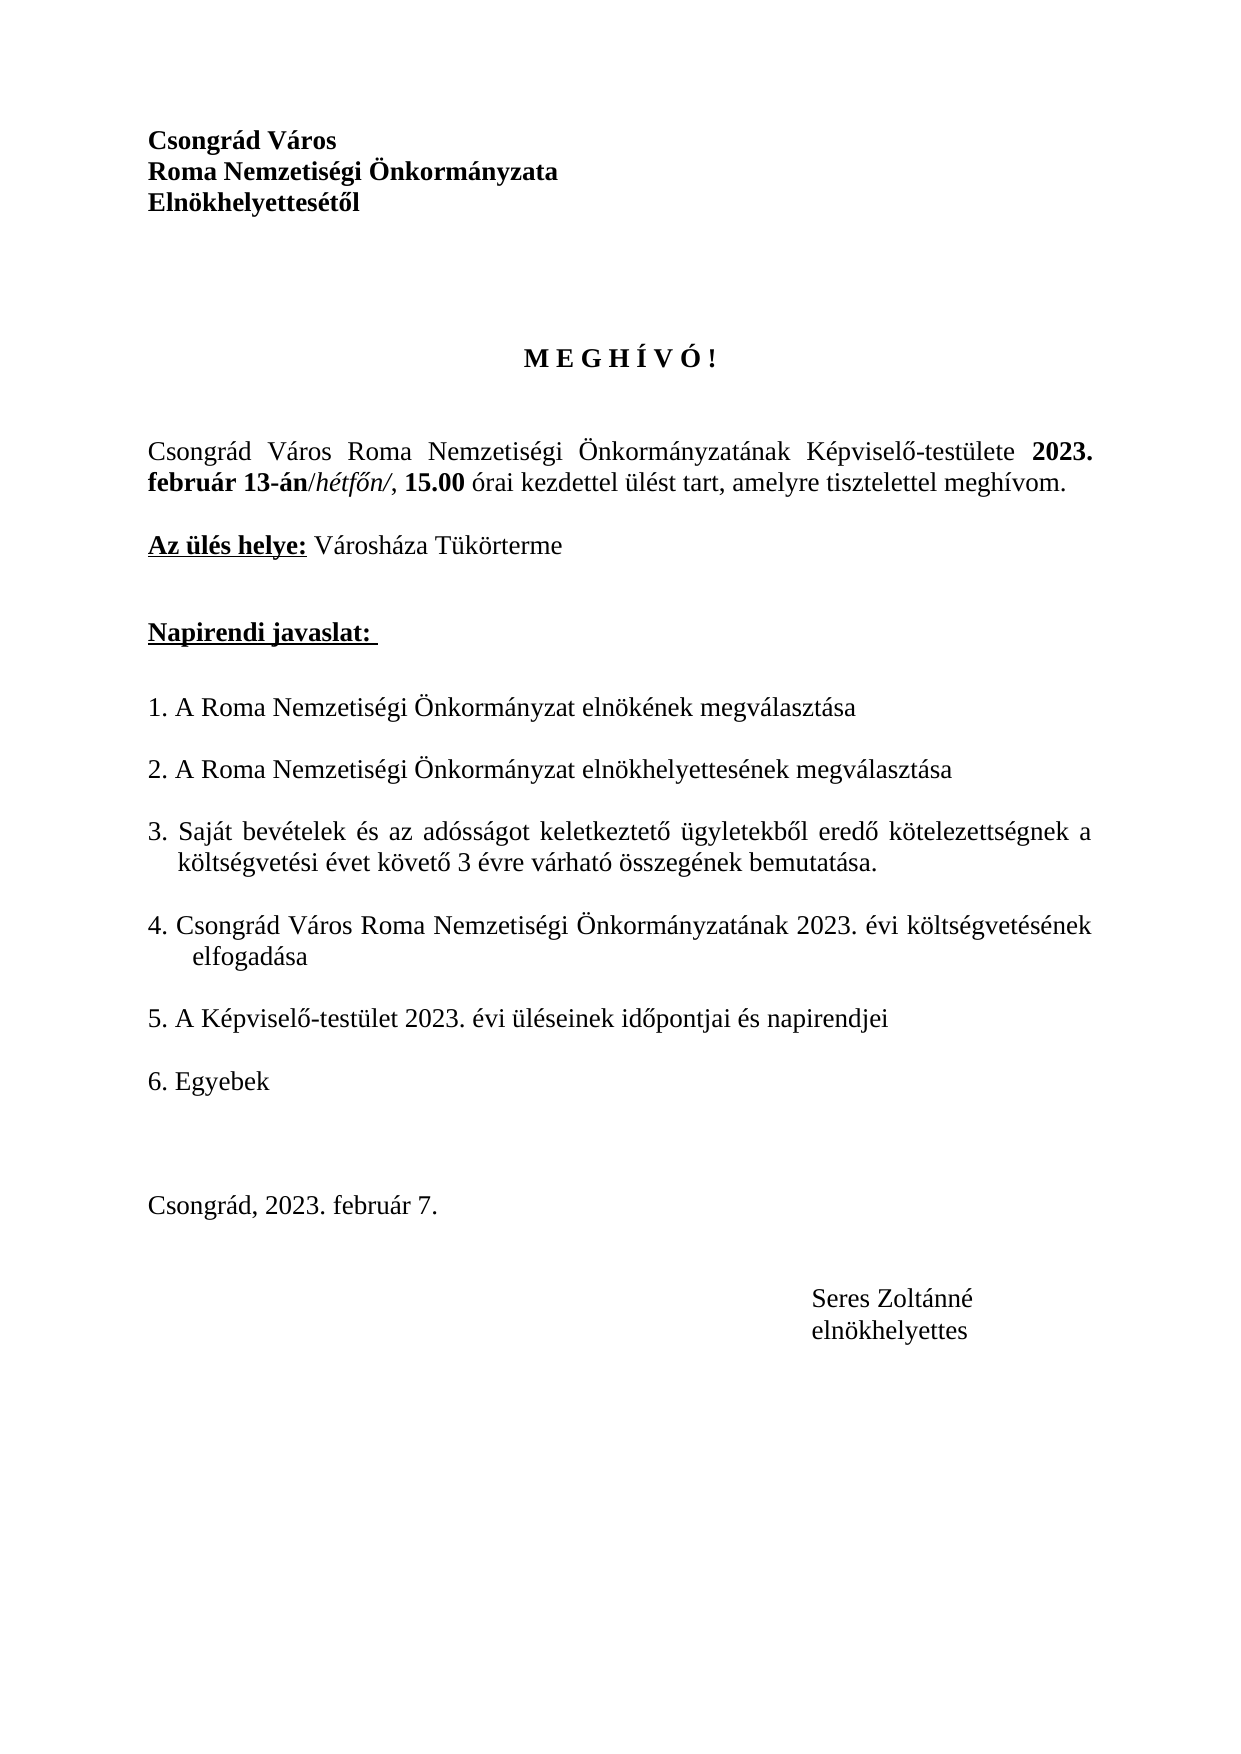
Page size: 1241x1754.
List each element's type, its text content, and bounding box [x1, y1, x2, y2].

text 6. Egyebek [148, 1064, 1093, 1096]
text Roma Nemzetiségi Önkormányzata [148, 155, 1093, 186]
text Csongrád, 2023. február 7. [148, 1189, 1093, 1220]
text 2. A Roma Nemzetiségi Önkormányzat elnökhelyettesének megválasztása [148, 753, 1093, 784]
text Csongrád Város Roma Nemzetiségi Önkormányzatának Képviselő-testülete 2023. február 13-án/hétfőn/, 15.00 órai kezdettel ülést tart, amelyre tisztelettel meghívom. [148, 435, 1093, 498]
text M E G H Í V Ó ! [148, 342, 1093, 373]
text Napirendi javaslat: [148, 616, 1093, 647]
text Elnökhelyettesétől [148, 186, 1093, 217]
text Seres Zoltánné elnökhelyettes [148, 1283, 1093, 1345]
text 3. Saját bevételek és az adósságot keletkeztető ügyletekből eredő kötelezettségnek a költségvetési évet követő 3 évre várható összegének bemutatása. [148, 815, 1093, 878]
subtitle Csongrád Város [148, 124, 1093, 155]
text 4. Csongrád Város Roma Nemzetiségi Önkormányzatának 2023. évi költségvetésének elfogadása [148, 909, 1093, 971]
text 1. A Roma Nemzetiségi Önkormányzat elnökének megválasztása [148, 691, 1093, 722]
text Az ülés helye: Városháza Tükörterme [148, 529, 1093, 560]
text 5. A Képviselő-testület 2023. évi üléseinek időpontjai és napirendjei [148, 1002, 1093, 1033]
